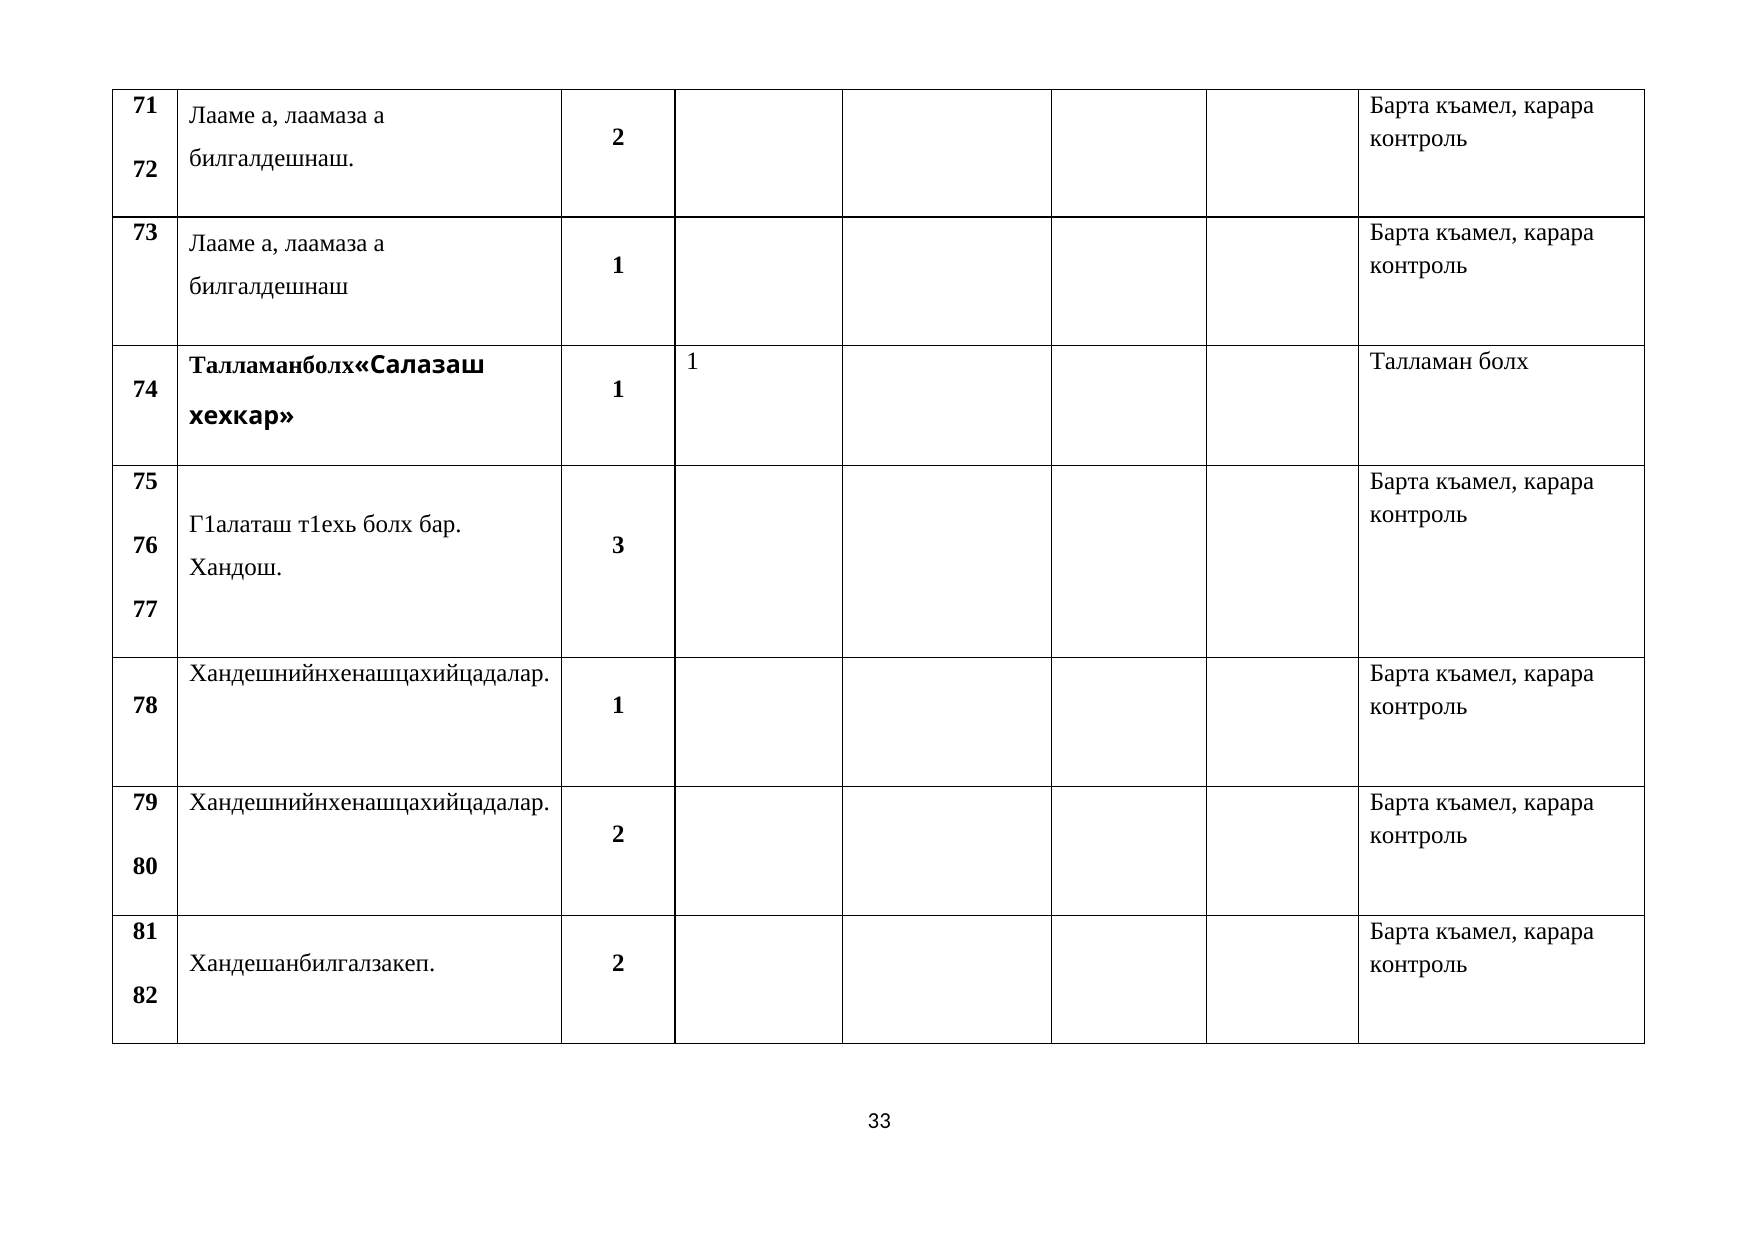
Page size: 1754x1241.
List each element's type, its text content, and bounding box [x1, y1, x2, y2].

table_cell Талламанболх«Салазаш хехкар» [178, 346, 561, 465]
table_cell [1207, 916, 1358, 1042]
table_cell [1052, 346, 1206, 465]
table_cell 1 [676, 346, 842, 465]
table_cell [1207, 466, 1358, 657]
table_cell [1207, 658, 1358, 786]
table_cell Хандешнийнхенашцахийцадалар. [178, 658, 561, 786]
table_cell 71 72 [113, 90, 177, 216]
table_cell [843, 658, 1051, 786]
table_cell 78 [113, 658, 177, 786]
table_cell Барта къамел, карара контроль [1359, 466, 1644, 657]
table_cell 74 [113, 346, 177, 465]
table_cell [1052, 218, 1206, 345]
table_cell [1207, 90, 1358, 216]
table_cell [1207, 787, 1358, 915]
table_cell Г1алаташ т1ехь болх бар. Хандош. [178, 466, 561, 657]
table_cell 75 76 77 [113, 466, 177, 657]
table_cell [843, 466, 1051, 657]
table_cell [1359, 90, 1644, 216]
table_cell 1 [562, 658, 674, 786]
table_cell 81 82 [113, 916, 177, 1042]
table_cell Лааме а, лаамаза а билгалдешнаш [178, 218, 561, 345]
table_cell [1052, 787, 1206, 915]
table_cell 79 80 [113, 787, 177, 915]
table_cell [676, 787, 842, 915]
table_cell [676, 90, 842, 216]
table_cell [843, 218, 1051, 345]
table_cell 2 [562, 90, 674, 216]
table_cell 3 [562, 466, 674, 657]
table_cell 73 [113, 218, 177, 345]
table_cell Барта къамел, карара контроль [1359, 218, 1644, 345]
table_cell 1 [562, 218, 674, 345]
table_cell [843, 787, 1051, 915]
table_cell [676, 466, 842, 657]
table_cell [676, 658, 842, 786]
table_cell [843, 916, 1051, 1042]
table_cell 1 [562, 346, 674, 465]
table_cell Барта къамел, карара контроль [1359, 787, 1644, 915]
table_cell [843, 90, 1051, 216]
table_cell Талламан болх [1359, 346, 1644, 465]
table_cell Барта къамел, карара контроль [1359, 658, 1644, 786]
table_cell [843, 346, 1051, 465]
table_cell [676, 916, 842, 1042]
table_cell [1052, 658, 1206, 786]
table_cell Лааме а, лаамаза а билгалдешнаш. [178, 90, 561, 216]
table_cell Хандешнийнхенашцахийцадалар. [178, 787, 561, 915]
table_cell Барта къамел, карара контроль [1359, 916, 1644, 1042]
table_cell 2 [562, 916, 674, 1042]
table_cell [1052, 916, 1206, 1042]
table_cell [1207, 218, 1358, 345]
table_cell Хандешанбилгалзакеп. [178, 916, 561, 1042]
table_cell [676, 218, 842, 345]
table_cell [1207, 346, 1358, 465]
table_cell [1052, 90, 1206, 216]
table_cell [1052, 466, 1206, 657]
table_cell 2 [562, 787, 674, 915]
